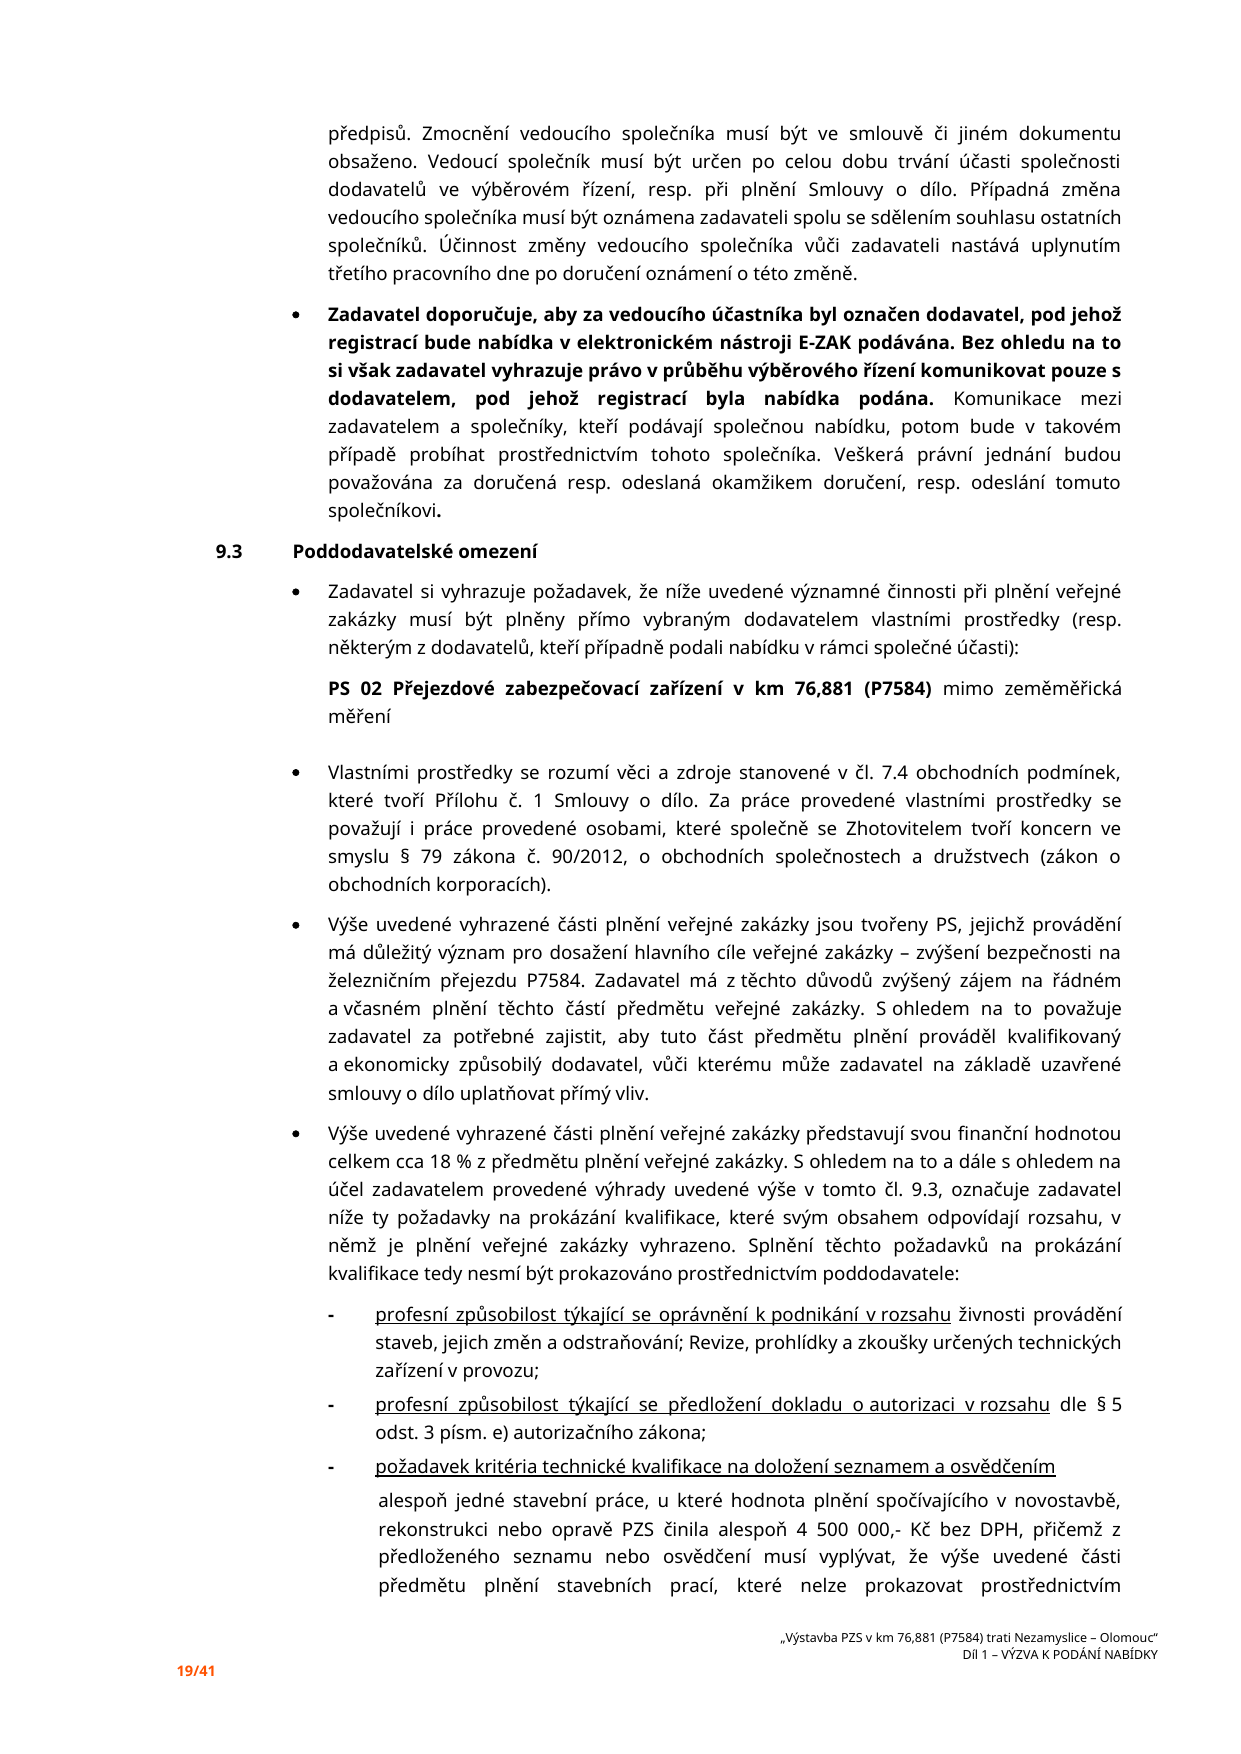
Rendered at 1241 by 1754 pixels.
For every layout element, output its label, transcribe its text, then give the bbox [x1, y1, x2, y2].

text Výše uvedené vyhrazené části plnění veřejné zakázky jsou tvořeny PS, jejichž provádění má důležitý význam pro dosažení hlavního cíle veřejné zakázky – zvýšení bezpečnosti na železničním přejezdu P7584. Zadavatel má z těchto důvodů zvýšený zájem na řádném a včasném plnění těchto částí předmětu veřejné zakázky. S ohledem na to považuje zadavatel za potřebné zajistit, aby tuto část předmětu plnění prováděl kvalifikovaný a ekonomicky způsobilý dodavatel, vůči kterému může zadavatel na základě uzavřené smlouvy o dílo uplatňovat přímý vliv. [292, 912, 1122, 1105]
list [378, 1488, 1122, 1597]
text Vlastními prostředky se rozumí věci a zdroje stanovené v čl. 7.4 obchodních podmínek, které tvoří Přílohu č. 1 Smlouvy o dílo. Za práce provedené vlastními prostředky se považují i práce provedené osobami, které společně se Zhotovitelem tvoří koncern ve smyslu § 79 zákona č. 90/2012, o obchodních společnostech a družstvech (zákon o obchodních korporacích). [292, 759, 1122, 897]
text profesní způsobilost týkající se předložení dokladu o autorizaci v rozsahu dle § 5 odst. 3 písm. e) autorizačního zákona; [328, 1391, 1122, 1445]
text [292, 121, 1122, 286]
text požadavek kritéria technické kvalifikace na doložení seznamem a osvědčením [328, 1453, 1122, 1479]
text Poddodavatelské omezení [216, 538, 1122, 563]
text PS 02 Přejezdové zabezpečovací zařízení v km 76,881 (P7584) mimo zeměměřická měření [328, 675, 1122, 728]
text Zadavatel si vyhrazuje požadavek, že níže uvedené významné činnosti při plnění veřejné zakázky musí být plněny přímo vybraným dodavatelem vlastními prostředky (resp. některým z dodavatelů, kteří případně podali nabídku v rámci společné účasti): [292, 578, 1122, 660]
text profesní způsobilost týkající se oprávnění k podnikání v rozsahu živnosti provádění staveb, jejich změn a odstraňování; Revize, prohlídky a zkoušky určených technických zařízení v provozu; [328, 1301, 1122, 1382]
text Zadavatel doporučuje, aby za vedoucího účastníka byl označen dodavatel, pod jehož registrací bude nabídka v elektronickém nástroji E-ZAK podávána. Bez ohledu na to si však zadavatel vyhrazuje právo v průběhu výběrového řízení komunikovat pouze s dodavatelem, pod jehož registrací byla nabídka podána. Komunikace mezi zadavatelem a společníky, kteří podávají společnou nabídku, potom bude v takovém případě probíhat prostřednictvím tohoto společníka. Veškerá právní jednání budou považována za doručená resp. odeslaná okamžikem doručení, resp. odeslání tomuto společníkovi. [292, 301, 1122, 523]
text Výše uvedené vyhrazené části plnění veřejné zakázky představují svou finanční hodnotou celkem cca 18 % z předmětu plnění veřejné zakázky. S ohledem na to a dále s ohledem na účel zadavatelem provedené výhrady uvedené výše v tomto čl. 9.3, označuje zadavatel níže ty požadavky na prokázání kvalifikace, které svým obsahem odpovídají rozsahu, v němž je plnění veřejné zakázky vyhrazeno. Splnění těchto požadavků na prokázání kvalifikace tedy nesmí být prokazováno prostřednictvím poddodavatele: [292, 1120, 1122, 1286]
